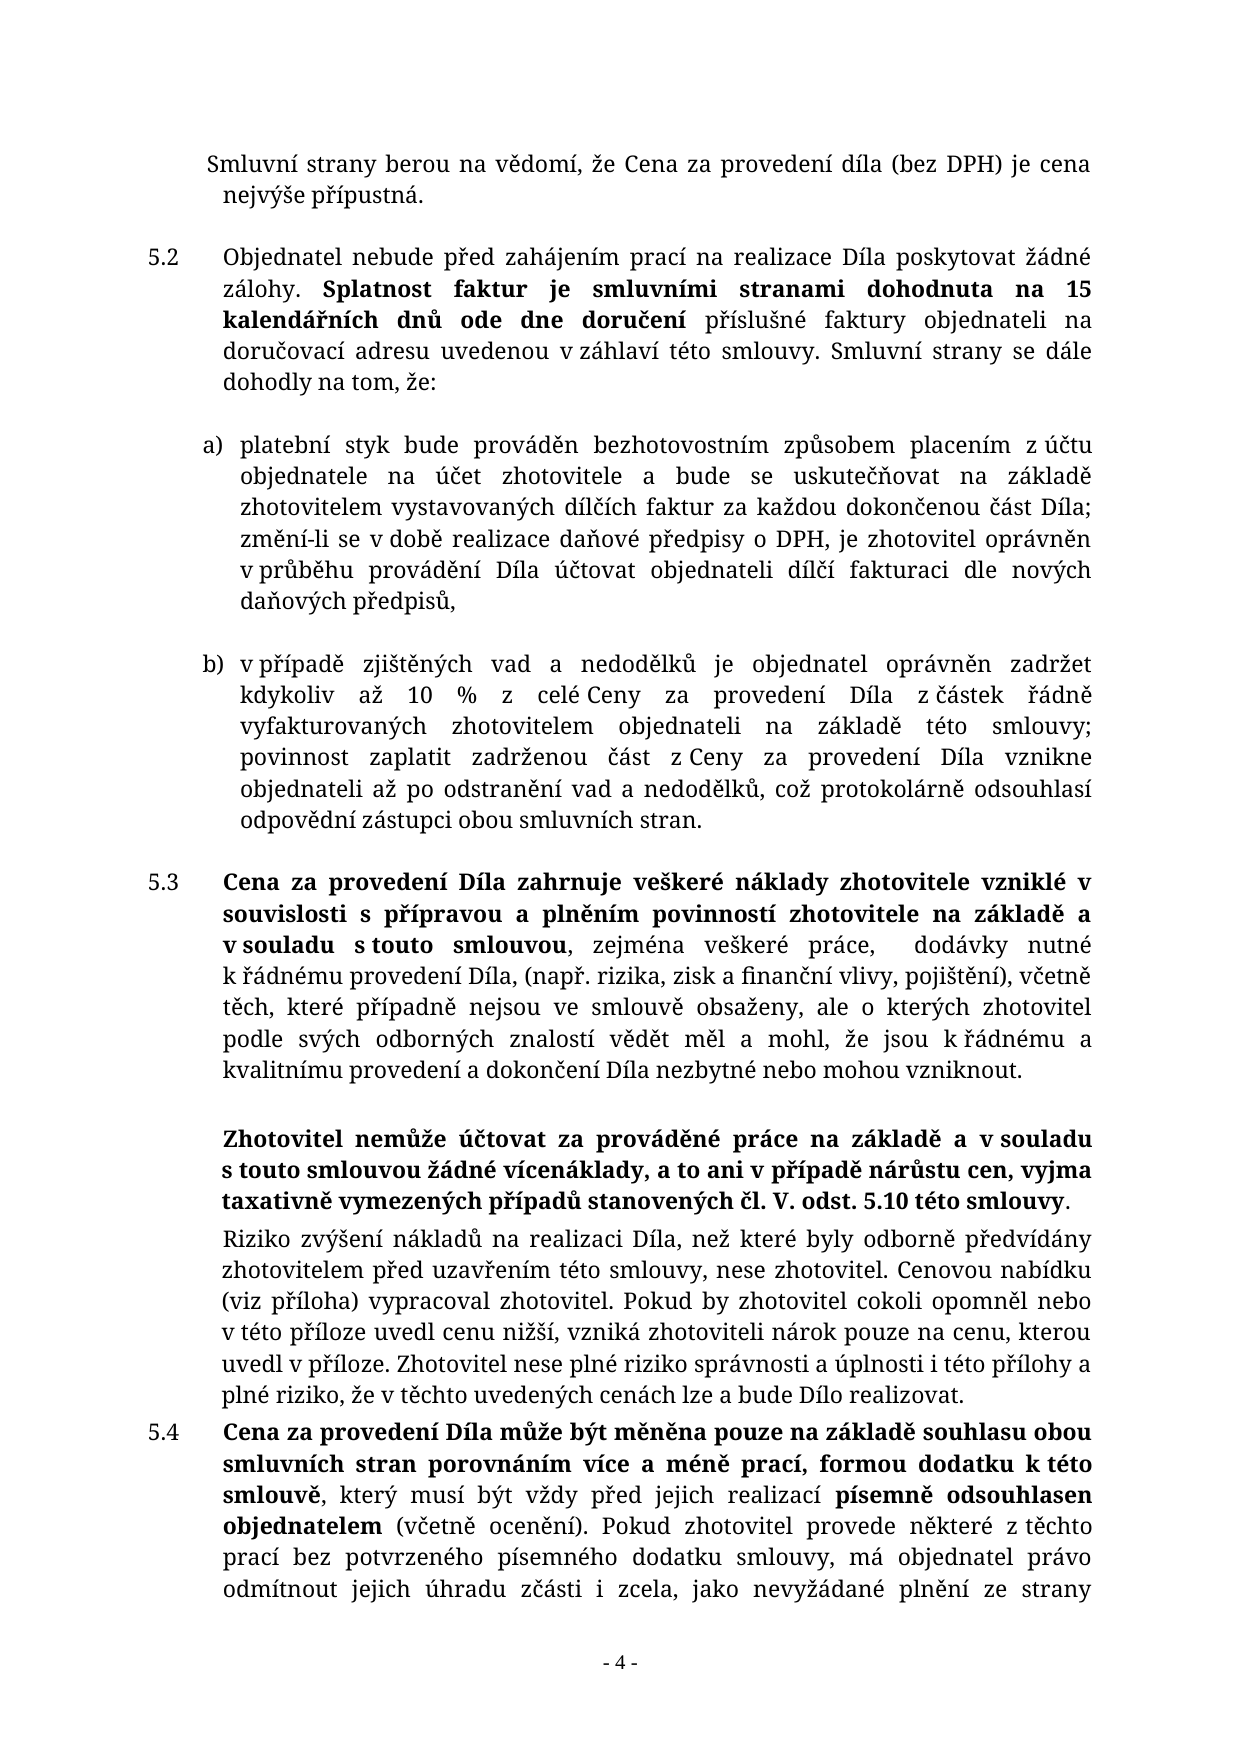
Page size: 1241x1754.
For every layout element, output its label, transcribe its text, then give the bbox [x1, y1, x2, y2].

list v případě zjištěných vad a nedodělků je objednatel oprávněn zadržet kdykoliv až 10 % z celé Ceny za provedení Díla z částek řádně vyfakturovaných zhotovitelem objednateli na základě této smlouvy; povinnost zaplatit zadrženou část z Ceny za provedení Díla vznikne objednateli až po odstranění vad a nedodělků, což protokolárně odsouhlasí odpovědní zástupci obou smluvních stran. [202, 648, 1093, 835]
text Smluvní strany berou na vědomí, že Cena za provedení díla (bez DPH) je cena nejvýše přípustná. [207, 148, 1093, 210]
text Riziko zvýšení nákladů na realizaci Díla, než které byly odborně předvídány zhotovitelem před uzavřením této smlouvy, nese zhotovitel. Cenovou nabídku (viz příloha) vypracoval zhotovitel. Pokud by zhotovitel cokoli opomněl nebo v této příloze uvedl cenu nižší, vzniká zhotoviteli nárok pouze na cenu, kterou uvedl v příloze. Zhotovitel nese plné riziko správnosti a úplnosti i této přílohy a plné riziko, že v těchto uvedených cenách lze a bude Dílo realizovat. [221, 1223, 1093, 1410]
text Zhotovitel nemůže účtovat za prováděné práce na základě a v souladu s touto smlouvou žádné vícenáklady, a to ani v případě nárůstu cen, vyjma taxativně vymezených případů stanovených čl. V. odst. 5.10 této smlouvy. [221, 1123, 1093, 1216]
list Objednatel nebude před zahájením prací na realizace Díla poskytovat žádné zálohy. Splatnost faktur je smluvními stranami dohodnuta na 15 kalendářních dnů ode dne doručení příslušné faktury objednateli na doručovací adresu uvedenou v záhlaví této smlouvy. Smluvní strany se dále dohodly na tom, že: [148, 241, 1093, 398]
list platební styk bude prováděn bezhotovostním způsobem placením z účtu objednatele na účet zhotovitele a bude se uskutečňovat na základě zhotovitelem vystavovaných dílčích faktur za každou dokončenou část Díla; změní-li se v době realizace daňové předpisy o DPH, je zhotovitel oprávněn v průběhu provádění Díla účtovat objednateli dílčí fakturaci dle nových daňových předpisů, [202, 429, 1093, 616]
list Cena za provedení Díla zahrnuje veškeré náklady zhotovitele vzniklé v souvislosti s přípravou a plněním povinností zhotovitele na základě a v souladu s touto smlouvou, zejména veškeré práce, dodávky nutné k řádnému provedení Díla, (např. rizika, zisk a finanční vlivy, pojištění), včetně těch, které případně nejsou ve smlouvě obsaženy, ale o kterých zhotovitel podle svých odborných znalostí vědět měl a mohl, že jsou k řádnému a kvalitnímu provedení a dokončení Díla nezbytné nebo mohou vzniknout. [148, 866, 1093, 1085]
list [148, 1416, 1093, 1604]
